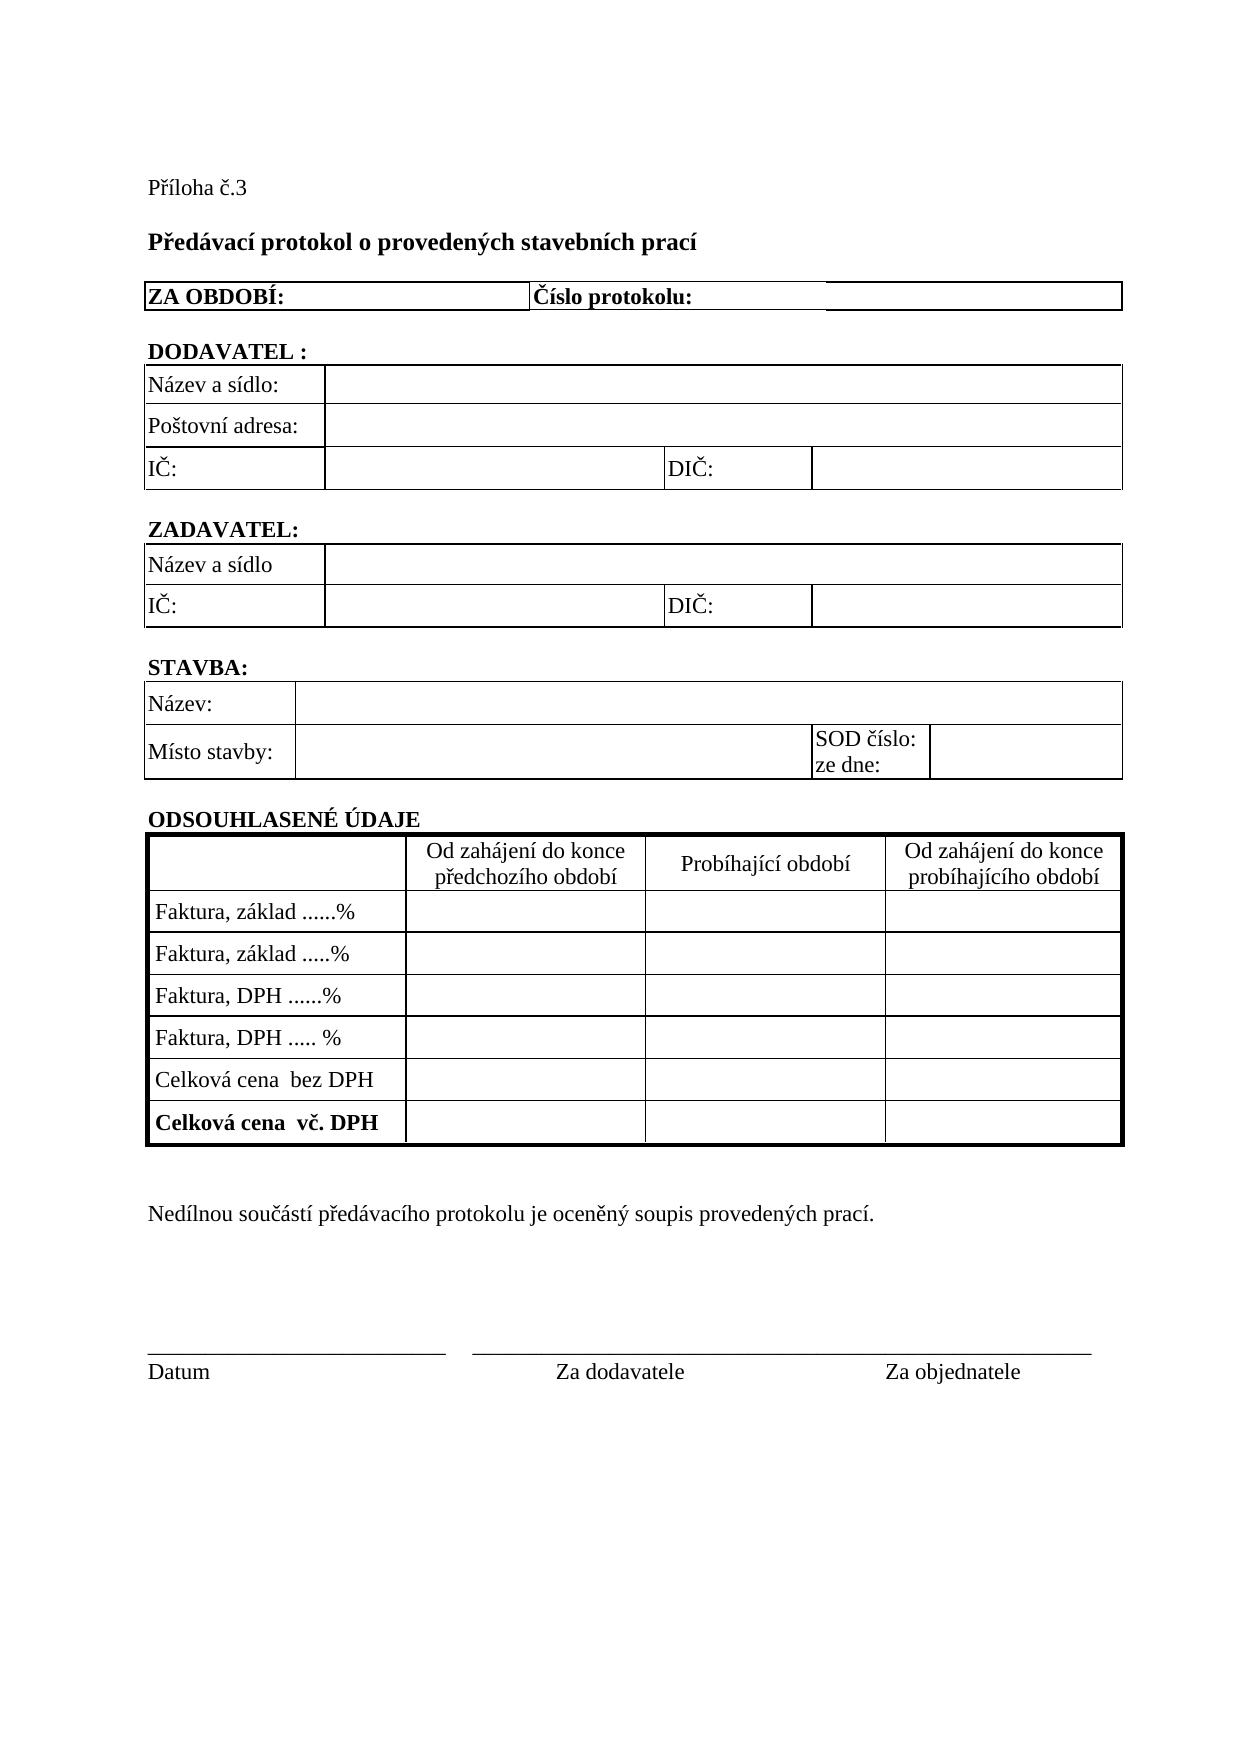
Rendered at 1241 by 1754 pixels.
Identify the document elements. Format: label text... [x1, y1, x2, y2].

table_cell [646, 1017, 885, 1057]
table_cell Místo stavby: [145, 725, 295, 778]
table_cell [407, 975, 645, 1015]
table_cell [646, 1059, 885, 1100]
table_cell ZADAVATEL: [145, 490, 325, 543]
table_header Číslo protokolu: [530, 282, 826, 309]
text Příloha č.3 [148, 174, 1093, 200]
table_cell Faktura, základ ......% [150, 891, 405, 931]
table_header Od zahájení do konce probíhajícího období [886, 837, 1120, 889]
table_cell [296, 681, 1122, 723]
table_cell [407, 1059, 645, 1100]
table_cell Název a sídlo [145, 544, 324, 583]
table_cell [326, 364, 1122, 403]
table_cell Poštovní adresa: [145, 404, 324, 446]
table_cell STAVBA: [145, 627, 325, 681]
text Nedílnou součástí předávacího protokolu je oceněný soupis provedených prací. [148, 1200, 1063, 1226]
table_header [826, 283, 1121, 309]
table_cell Faktura, DPH ..... % [150, 1017, 405, 1057]
table_cell [646, 1101, 885, 1142]
table_cell DIČ: [665, 585, 811, 626]
table_cell [886, 975, 1120, 1015]
table_cell [325, 626, 1122, 681]
table_cell Faktura, DPH ......% [150, 975, 405, 1015]
table_cell [886, 1059, 1120, 1100]
table_cell Název: [145, 682, 295, 723]
table_cell [325, 310, 1122, 364]
table_cell [407, 1017, 645, 1057]
table_cell [886, 891, 1120, 931]
table_cell [813, 584, 1122, 626]
table_cell IČ: [145, 585, 324, 626]
table_cell [325, 489, 1122, 543]
table_header Probíhající období [646, 837, 885, 889]
table_cell Celková cena bez DPH [150, 1059, 405, 1100]
table_cell [407, 933, 645, 973]
table_cell [407, 1101, 645, 1142]
table_cell Název a sídlo: [145, 365, 324, 403]
table_cell [886, 933, 1120, 973]
table_cell Celková cena vč. DPH [150, 1101, 405, 1142]
table_cell DIČ: [665, 447, 811, 489]
table_header ZA OBDOBÍ: [146, 283, 293, 309]
table_cell IČ: [145, 447, 324, 489]
text __________________________ ______________________________________________________ [148, 1332, 1093, 1358]
table_cell [326, 403, 1122, 446]
table_cell [813, 446, 1122, 489]
table_cell [326, 543, 1122, 583]
table_cell [886, 1017, 1120, 1057]
table_cell DODAVATEL : [145, 311, 325, 364]
table_cell SOD číslo: ze dne: [813, 725, 929, 778]
table_cell [646, 891, 885, 931]
text ODSOUHLASENÉ ÚDAJE [148, 806, 1093, 832]
text Datum Za dodavatele Za objednatele [148, 1358, 1093, 1384]
table_cell [646, 975, 885, 1015]
table_cell [407, 891, 645, 931]
table_cell Faktura, základ .....% [150, 933, 405, 973]
table_cell [296, 725, 811, 778]
table_header [150, 837, 405, 889]
table_header [293, 283, 529, 309]
table_cell [931, 724, 1122, 778]
table_cell [326, 585, 664, 626]
table_cell [886, 1101, 1120, 1142]
table_header Od zahájení do konce předchozího období [407, 837, 645, 889]
table_cell [646, 933, 885, 973]
table_cell [326, 447, 664, 489]
text Předávací protokol o provedených stavebních prací [148, 227, 1093, 255]
